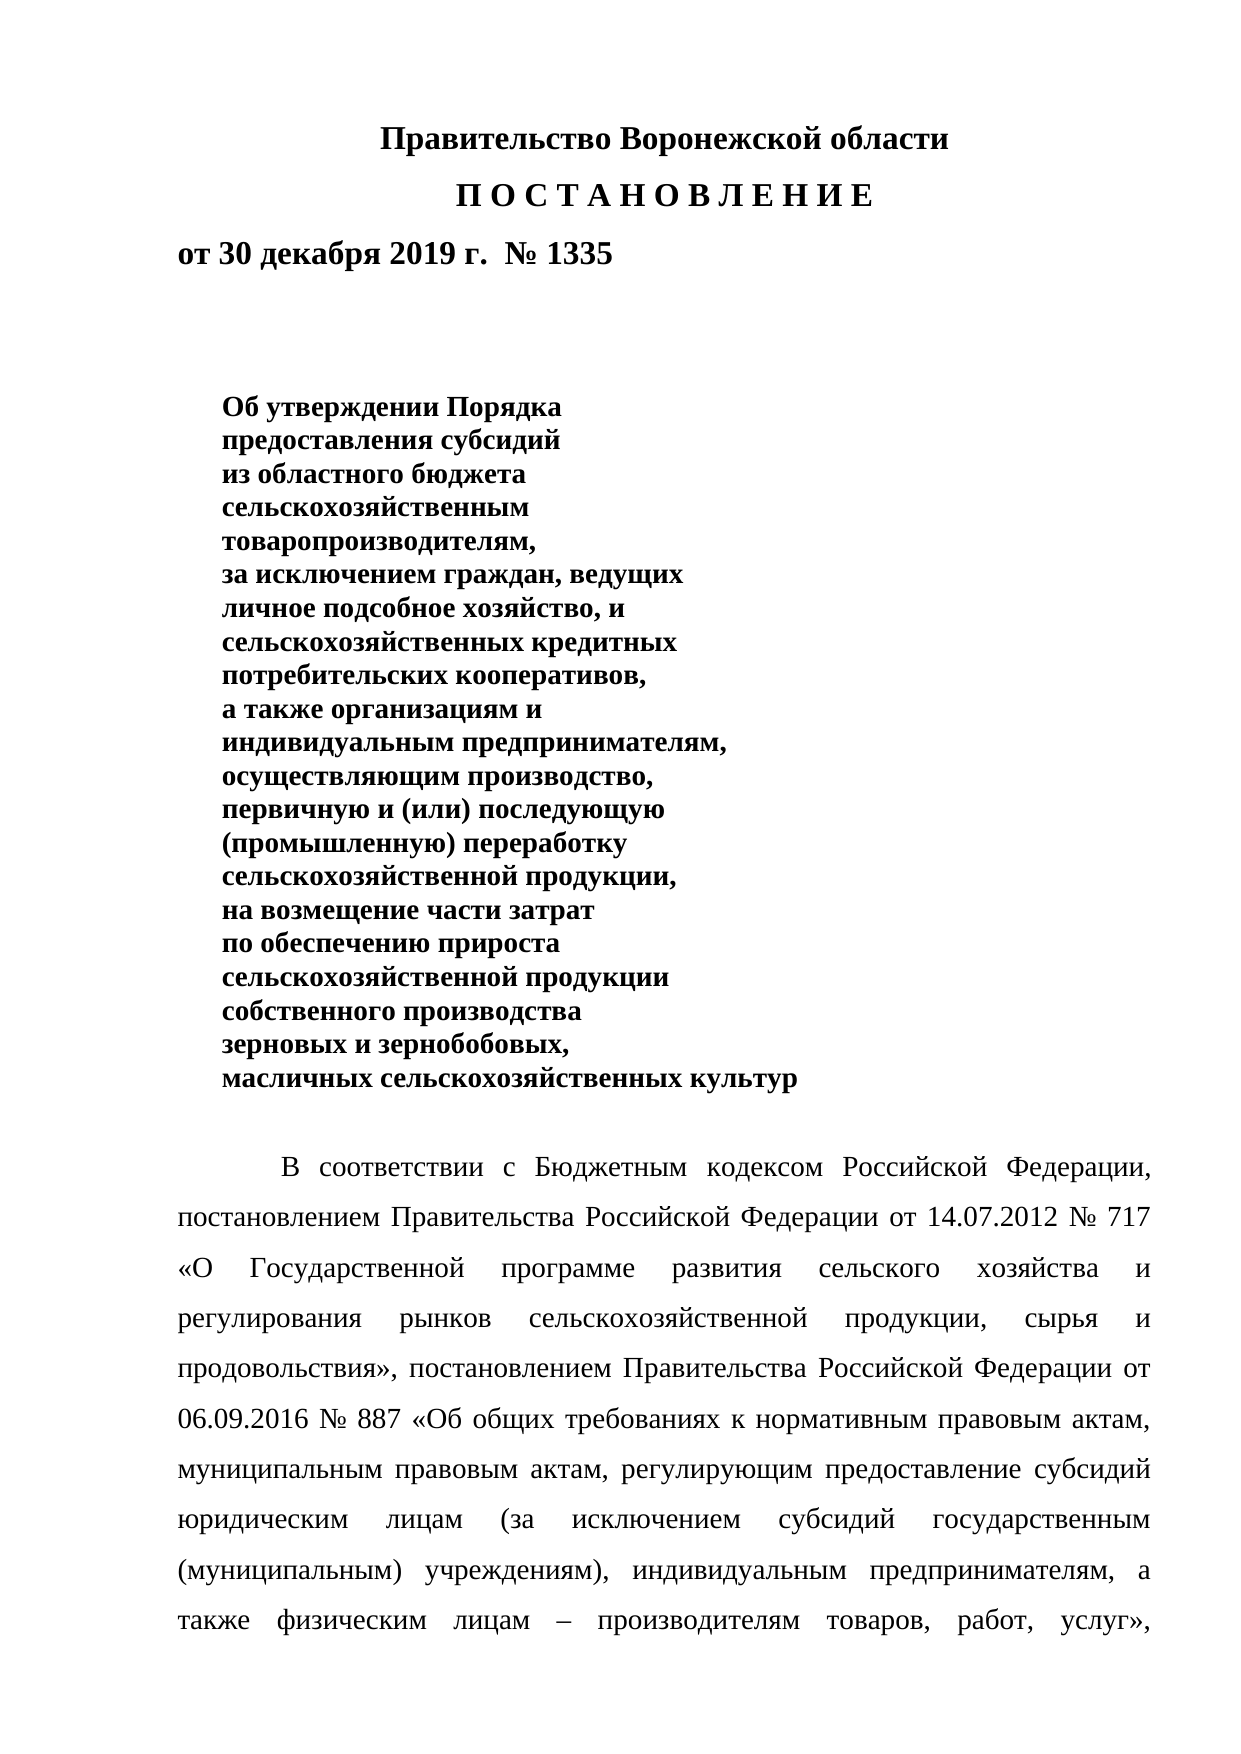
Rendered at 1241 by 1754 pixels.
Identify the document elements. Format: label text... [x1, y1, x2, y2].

text за исключением граждан, ведущих [177, 557, 1152, 590]
text на возмещение части затрат [177, 892, 1152, 926]
text сельскохозяйственных кредитных [177, 624, 1152, 657]
text (промышленную) переработку [177, 825, 1152, 858]
text масличных сельскохозяйственных культур [177, 1060, 1152, 1093]
text сельскохозяйственной продукции [177, 959, 1152, 993]
text товаропроизводителям, [177, 523, 1152, 557]
text зерновых и зернобобовых, [177, 1026, 1152, 1060]
text предоставления субсидий [177, 422, 1152, 456]
text индивидуальным предпринимателям, [177, 724, 1152, 758]
text собственного производства [177, 993, 1152, 1026]
text осуществляющим производство, [177, 758, 1152, 791]
text по обеспечению прироста [177, 926, 1152, 959]
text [177, 1149, 1152, 1636]
text Об утверждении Порядка [177, 389, 1152, 422]
text сельскохозяйственным [177, 489, 1152, 523]
text первичную и (или) последующую [177, 791, 1152, 825]
text личное подсобное хозяйство, и [177, 590, 1152, 624]
text из областного бюджета [177, 456, 1152, 489]
text Правительство Воронежской области [177, 118, 1152, 156]
text П О С Т А Н О В Л Е Н И Е [177, 176, 1152, 214]
text сельскохозяйственной продукции, [177, 858, 1152, 892]
text а также организациям и [177, 691, 1152, 724]
text от 30 декабря 2019 г. № 1335 [177, 233, 1152, 271]
text потребительских кооперативов, [177, 657, 1152, 691]
